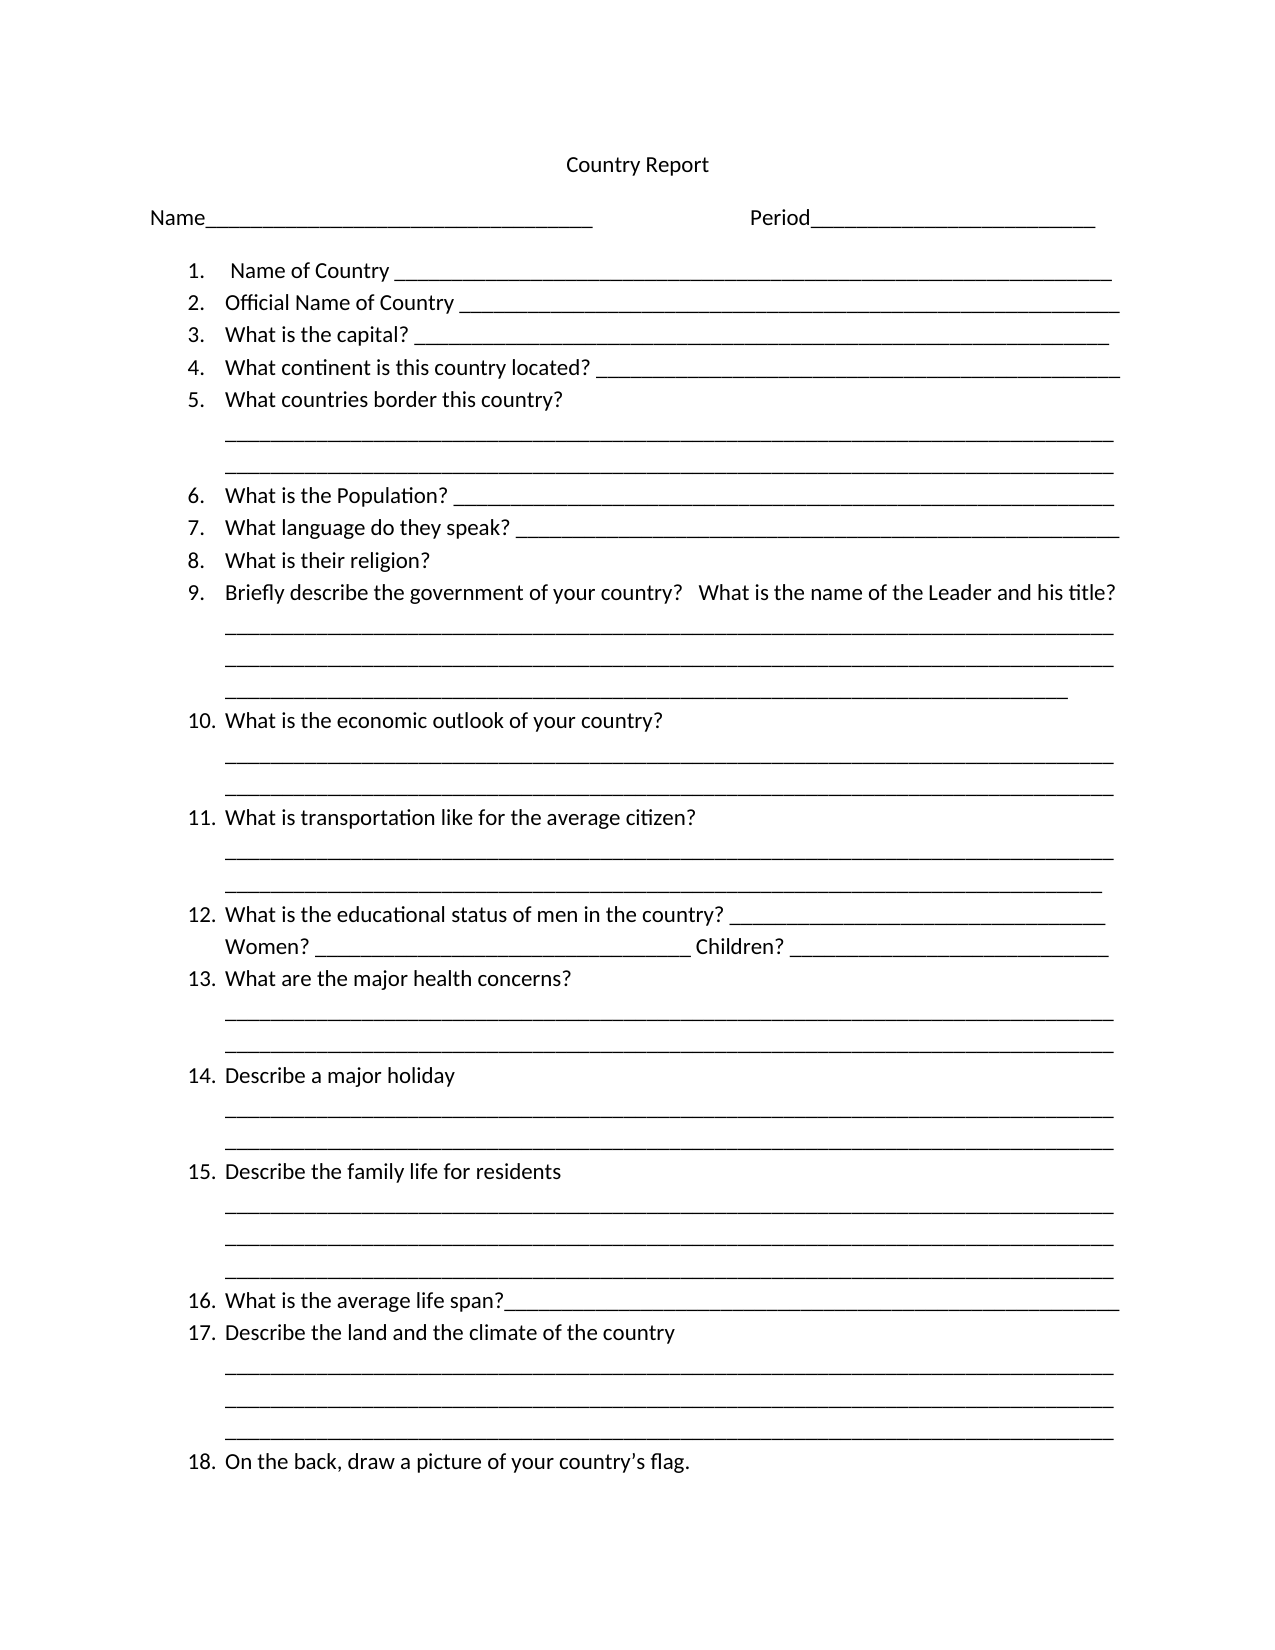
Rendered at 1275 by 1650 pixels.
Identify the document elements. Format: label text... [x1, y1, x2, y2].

text Name__________________________________ Period_________________________ [150, 203, 1125, 231]
list Describe the land and the climate of the country __________________________________________________________________________________________________________________________________________________________________________________________________________________________________________ [187, 1318, 1125, 1443]
list Describe the family life for residents __________________________________________________________________________________________________________________________________________________________________________________________________________________________________________ [187, 1157, 1125, 1282]
list What is the educational status of men in the country? _________________________________ [187, 900, 1125, 928]
list Women? _________________________________ Children? ____________________________ [225, 932, 1125, 960]
list What are the major health concerns? ____________________________________________________________________________________________________________________________________________________________ [187, 964, 1125, 1057]
list What is the capital? _____________________________________________________________ [187, 320, 1125, 348]
list What is the average life span?______________________________________________________ [187, 1286, 1125, 1314]
list What is their religion? [187, 546, 1125, 574]
list What countries border this country? ____________________________________________________________________________________________________________________________________________________________ [187, 385, 1125, 477]
list On the back, draw a picture of your country’s flag. [187, 1447, 1125, 1475]
list Official Name of Country __________________________________________________________ [187, 288, 1125, 316]
list What is transportation like for the average citizen? ___________________________________________________________________________________________________________________________________________________________ [187, 803, 1125, 896]
list Briefly describe the government of your country? What is the name of the Leader and his title?______________________________________________________________________________________________________________________________________________________________________________________________________________________________________ [187, 578, 1125, 702]
list What is the Population? __________________________________________________________ [187, 481, 1125, 509]
list Name of Country _______________________________________________________________ [187, 256, 1125, 284]
text Country Report [150, 150, 1125, 178]
list What continent is this country located? ______________________________________________ [187, 353, 1125, 381]
list What is the economic outlook of your country? ____________________________________________________________________________________________________________________________________________________________ [187, 707, 1125, 799]
list Describe a major holiday ____________________________________________________________________________________________________________________________________________________________ [187, 1061, 1125, 1153]
list What language do they speak? _____________________________________________________ [187, 513, 1125, 542]
